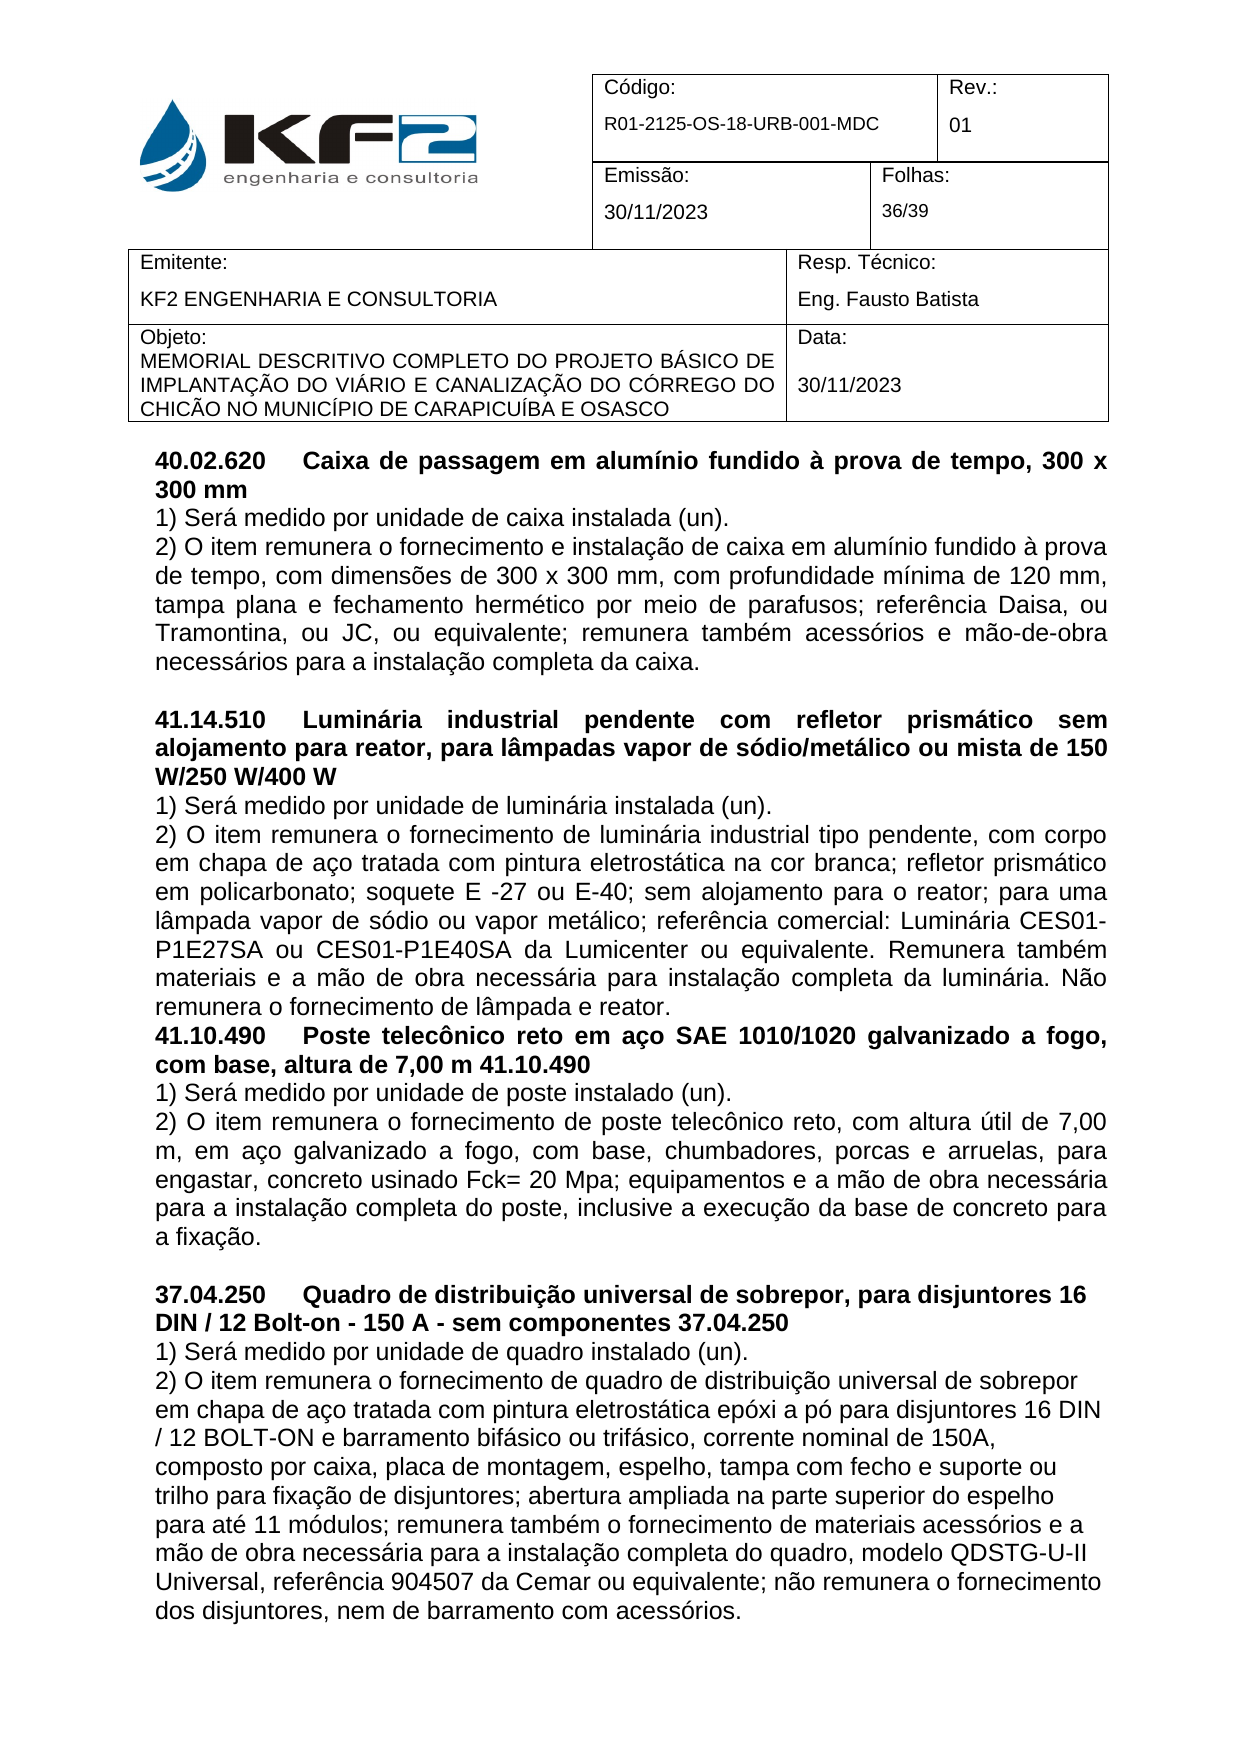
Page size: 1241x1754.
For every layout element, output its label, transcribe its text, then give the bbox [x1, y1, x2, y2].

text 2) O item remunera o fornecimento e instalação de caixa em alumínio fundido à prova de tempo, com dimensões de 300 x 300 mm, com profundidade mínima de 120 mm, tampa plana e fechamento hermético por meio de parafusos; referência Daisa, ou Tramontina, ou JC, ou equivalente; remunera também acessórios e mão-de-obra necessários para a instalação completa da caixa. [155, 532, 1109, 676]
text 2) O item remunera o fornecimento de quadro de distribuição universal de sobrepor em chapa de aço tratada com pintura eletrostática epóxi a pó para disjuntores 16 DIN / 12 BOLT-ON e barramento bifásico ou trifásico, corrente nominal de 150A, composto por caixa, placa de montagem, espelho, tampa com fecho e suporte ou trilho para fixação de disjuntores; abertura ampliada na parte superior do espelho para até 11 módulos; remunera também o fornecimento de materiais acessórios e a mão de obra necessária para a instalação completa do quadro, modelo QDSTG-U-II Universal, referência 904507 da Cemar ou equivalente; não remunera o fornecimento dos disjuntores, nem de barramento com acessórios. [155, 1366, 1109, 1625]
picture [139, 98, 478, 192]
text 1) Será medido por unidade de caixa instalada (un). [155, 503, 1109, 532]
text 41.14.510 Luminária industrial pendente com refletor prismático sem alojamento para reator, para lâmpadas vapor de sódio/metálico ou mista de 150 W/250 W/400 W [155, 705, 1109, 791]
text 1) Será medido por unidade de poste instalado (un). [155, 1078, 1109, 1107]
text 1) Será medido por unidade de quadro instalado (un). [155, 1337, 1109, 1366]
text 40.02.620 Caixa de passagem em alumínio fundido à prova de tempo, 300 x 300 mm [155, 446, 1109, 503]
text 37.04.250 Quadro de distribuição universal de sobrepor, para disjuntores 16 DIN / 12 Bolt-on - 150 A - sem componentes 37.04.250 [155, 1280, 1109, 1337]
text 2) O item remunera o fornecimento de poste telecônico reto, com altura útil de 7,00 m, em aço galvanizado a fogo, com base, chumbadores, porcas e arruelas, para engastar, concreto usinado Fck= 20 Mpa; equipamentos e a mão de obra necessária para a instalação completa do poste, inclusive a execução da base de concreto para a fixação. [155, 1107, 1109, 1251]
text 2) O item remunera o fornecimento de luminária industrial tipo pendente, com corpo em chapa de aço tratada com pintura eletrostática na cor branca; refletor prismático em policarbonato; soquete E -27 ou E-40; sem alojamento para o reator; para uma lâmpada vapor de sódio ou vapor metálico; referência comercial: Luminária CES01-P1E27SA ou CES01-P1E40SA da Lumicenter ou equivalente. Remunera também materiais e a mão de obra necessária para instalação completa da luminária. Não remunera o fornecimento de lâmpada e reator. [155, 820, 1109, 1021]
text 41.10.490 Poste telecônico reto em aço SAE 1010/1020 galvanizado a fogo, com base, altura de 7,00 m 41.10.490 [155, 1021, 1109, 1078]
text 1) Será medido por unidade de luminária instalada (un). [155, 791, 1109, 820]
